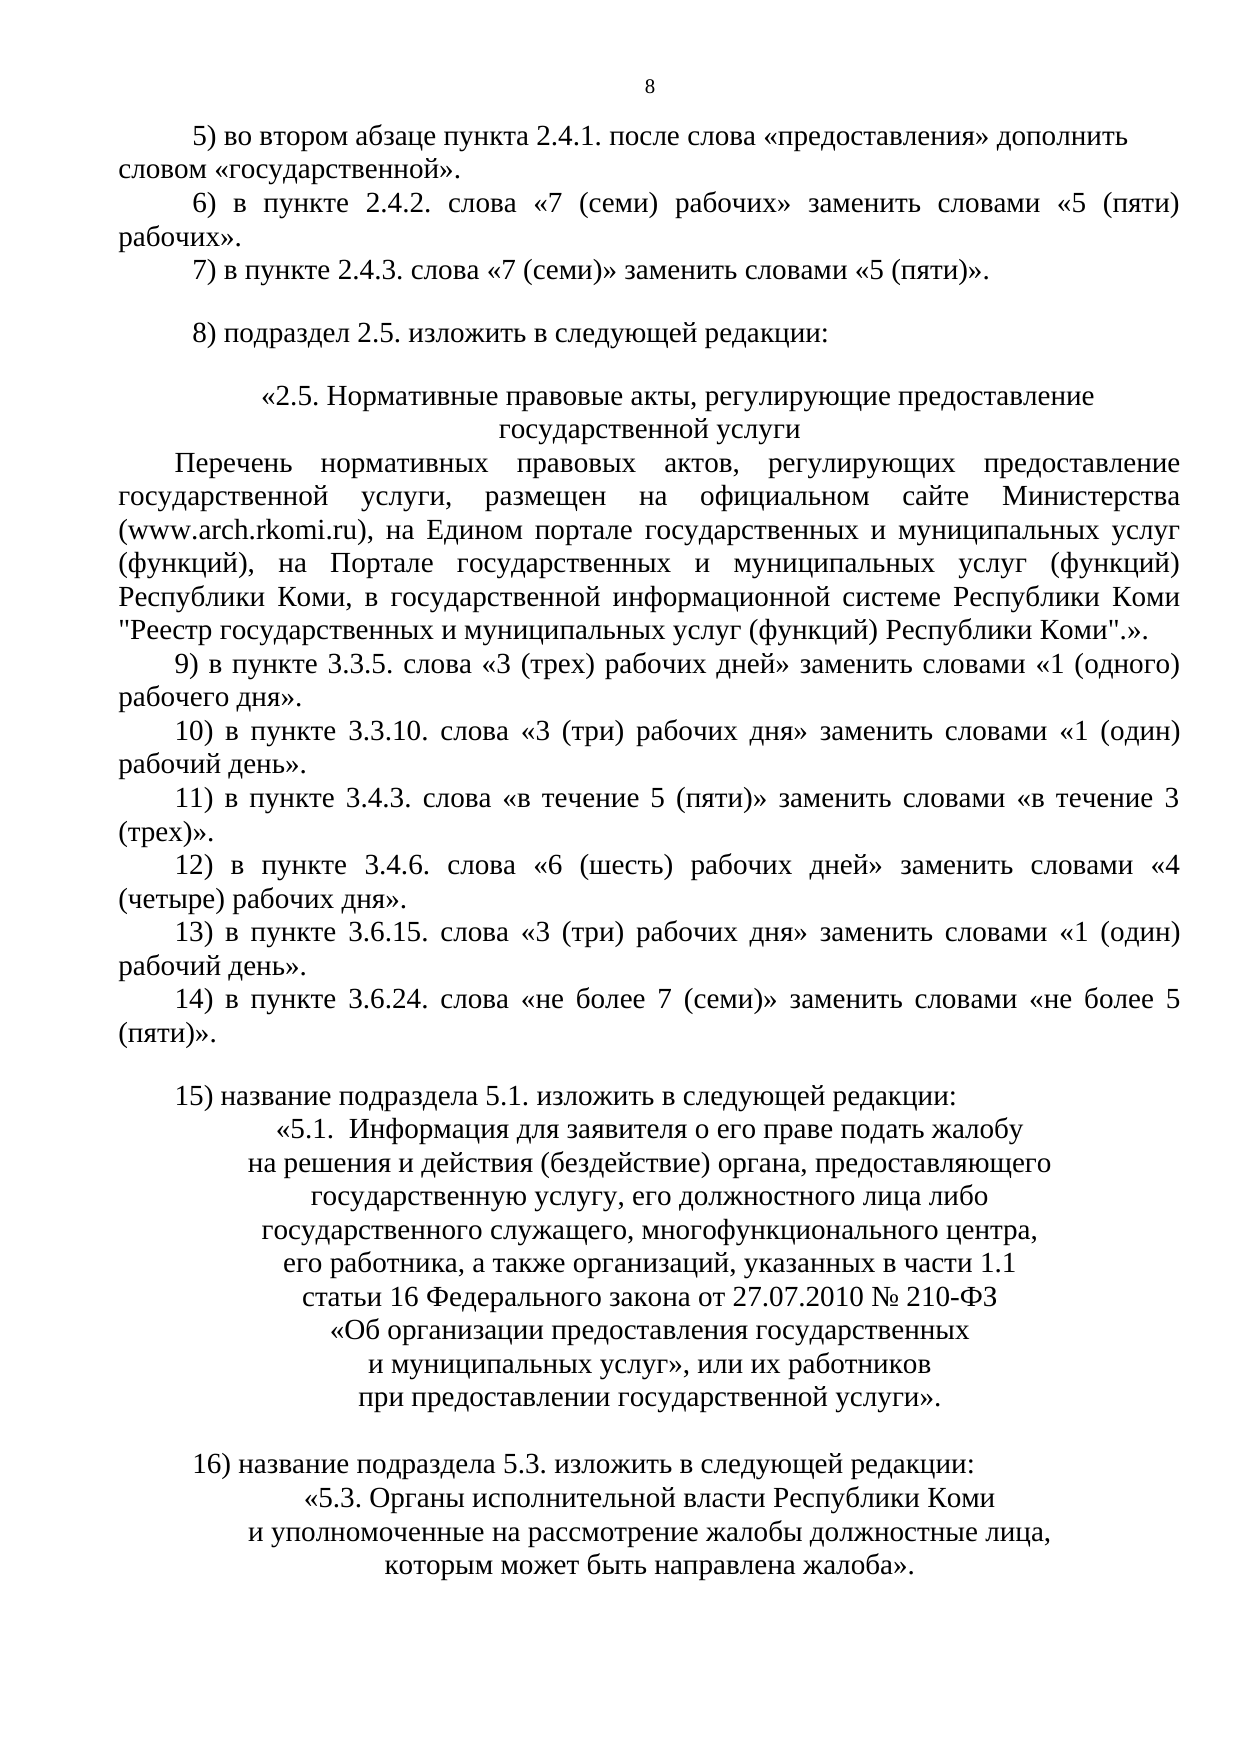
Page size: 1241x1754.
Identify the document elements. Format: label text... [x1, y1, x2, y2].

title его работника, а также организаций, указанных в части 1.1 [118, 1245, 1181, 1279]
text 5) во втором абзаце пункта 2.4.1. после слова «предоставления» дополнить словом «государственной». [118, 118, 1181, 185]
text 7) в пункте 2.4.3. слова «7 (семи)» заменить словами «5 (пяти)». [118, 252, 1181, 286]
title государственного служащего, многофункционального центра, [118, 1212, 1181, 1245]
text «2.5. Нормативные правовые акты, регулирующие предоставление государственной услуги [118, 378, 1181, 445]
title и уполномоченные на рассмотрение жалобы должностные лица, [118, 1514, 1181, 1547]
text 15) название подраздела 5.1. изложить в следующей редакции: [118, 1078, 1181, 1111]
title при предоставлении государственной услуги». [118, 1379, 1181, 1413]
text 13) в пункте 3.6.15. слова «3 (три) рабочих дня» заменить словами «1 (один) рабочий день». [118, 914, 1181, 981]
text 9) в пункте 3.3.5. слова «3 (трех) рабочих дней» заменить словами «1 (одного) рабочего дня». [118, 646, 1181, 713]
title 16) название подраздела 5.3. изложить в следующей редакции: [118, 1447, 1181, 1480]
text 10) в пункте 3.3.10. слова «3 (три) рабочих дня» заменить словами «1 (один) рабочий день». [118, 713, 1181, 780]
title и муниципальных услуг», или их работников [118, 1346, 1181, 1379]
text 8) подраздел 2.5. изложить в следующей редакции: [118, 315, 1181, 348]
text 6) в пункте 2.4.2. слова «7 (семи) рабочих» заменить словами «5 (пяти) рабочих». [118, 185, 1181, 252]
title «5.1. Информация для заявителя о его праве подать жалобу [118, 1111, 1181, 1145]
title которым может быть направлена жалоба». [118, 1547, 1181, 1581]
title «Об организации предоставления государственных [118, 1312, 1181, 1346]
text Перечень нормативных правовых актов, регулирующих предоставление государственной услуги, размещен на официальном сайте Министерства (www.arch.rkomi.ru), на Едином портале государственных и муниципальных услуг (функций), на Портале государственных и муниципальных услуг (функций) Республики Коми, в государственной информационной системе Республики Коми "Реестр государственных и муниципальных услуг (функций) Республики Коми".». [118, 445, 1181, 646]
text 12) в пункте 3.4.6. слова «6 (шесть) рабочих дней» заменить словами «4 (четыре) рабочих дня». [118, 847, 1181, 914]
title «5.3. Органы исполнительной власти Республики Коми [118, 1480, 1181, 1514]
title на решения и действия (бездействие) органа, предоставляющего [118, 1145, 1181, 1178]
title статьи 16 Федерального закона от 27.07.2010 № 210-ФЗ [118, 1279, 1181, 1312]
title государственную услугу, его должностного лица либо [118, 1178, 1181, 1212]
text 11) в пункте 3.4.3. слова «в течение 5 (пяти)» заменить словами «в течение 3 (трех)». [118, 780, 1181, 847]
text 14) в пункте 3.6.24. слова «не более 7 (семи)» заменить словами «не более 5 (пяти)». [118, 981, 1181, 1048]
